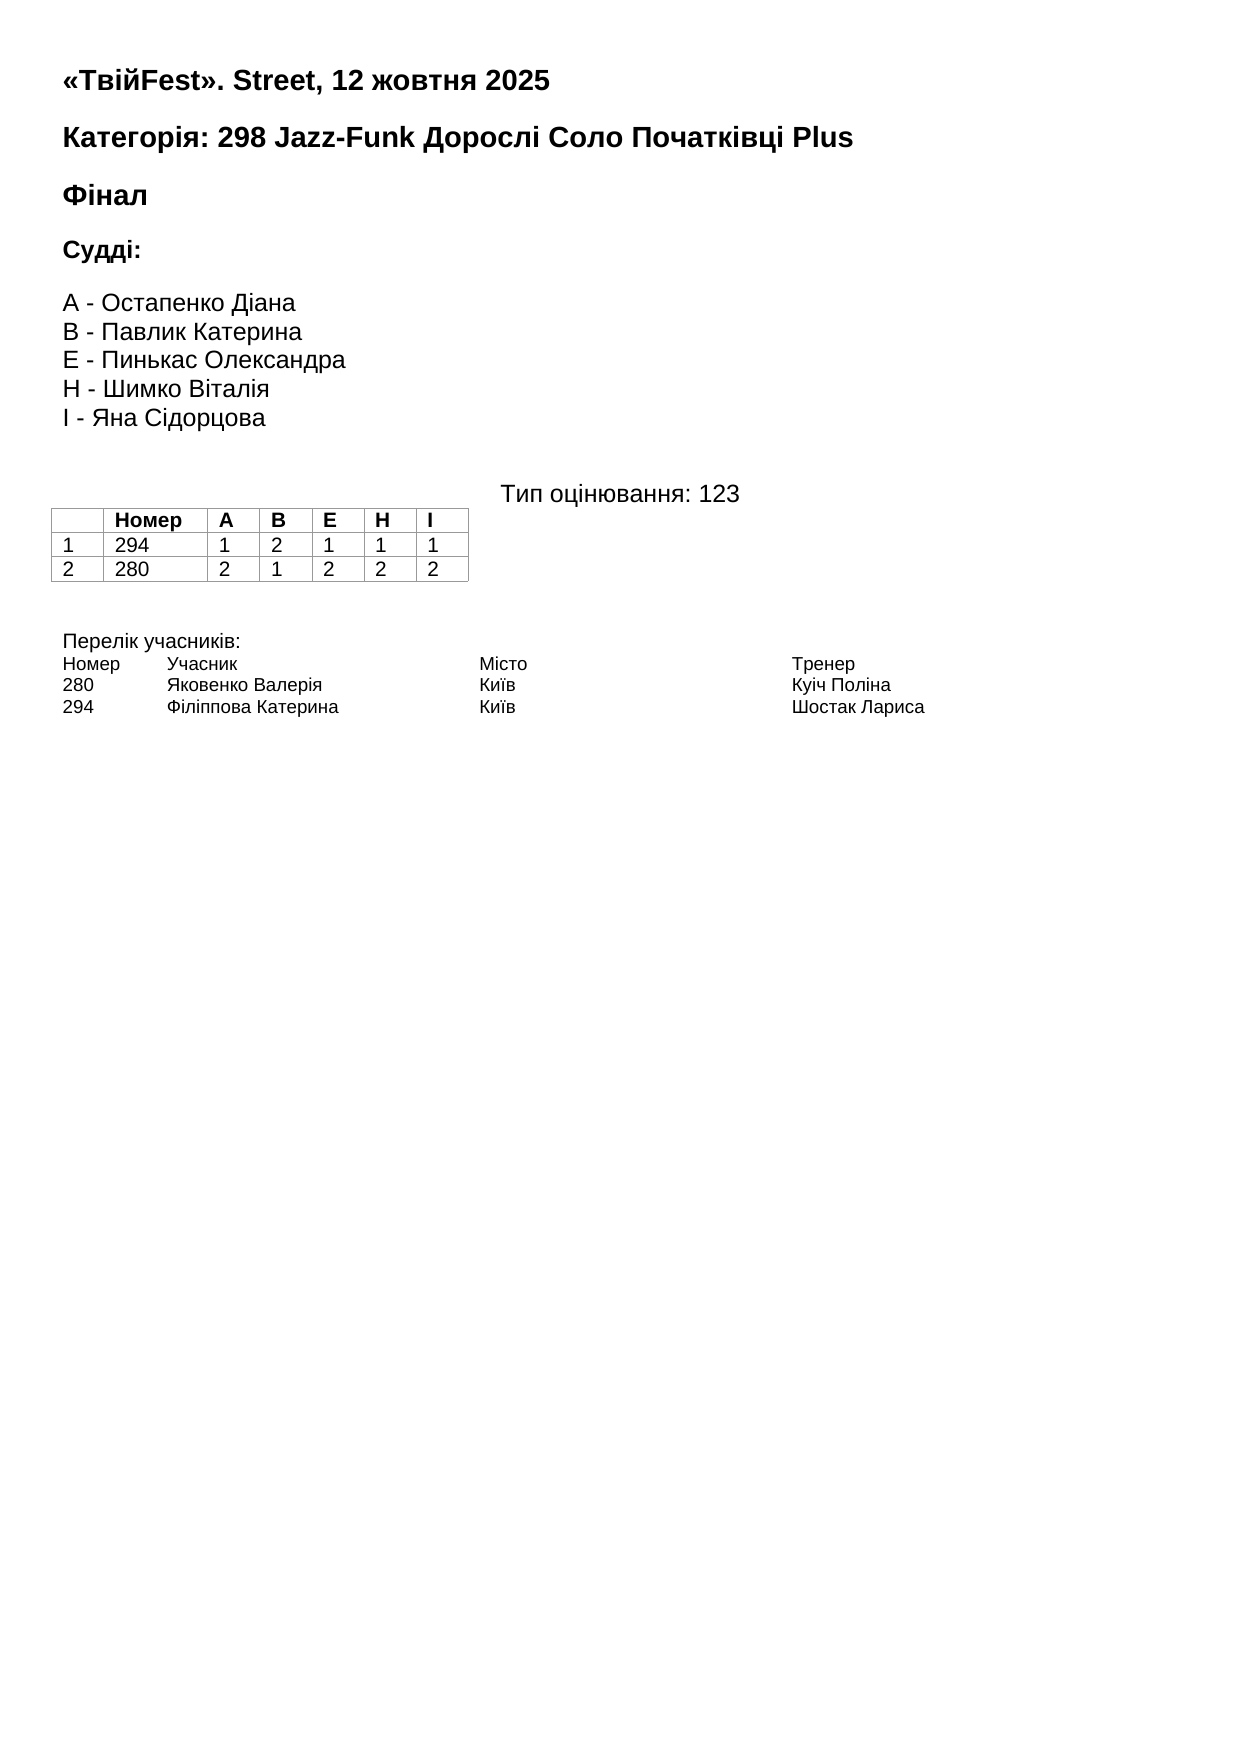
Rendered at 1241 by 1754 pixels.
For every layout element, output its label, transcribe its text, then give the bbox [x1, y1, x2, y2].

table_header Учасник [155, 653, 468, 674]
table_cell 1 [208, 533, 259, 556]
table_header [52, 509, 103, 532]
table_cell 1 [365, 533, 416, 556]
list H - Шимко Віталія [62, 374, 1178, 403]
table_cell 280 [51, 674, 155, 696]
table_header E [313, 509, 364, 532]
table_cell 2 [260, 533, 312, 556]
list E - Пинькас Олександра [62, 345, 1178, 374]
list A - Остапенко Діана [62, 288, 1178, 316]
table_cell 294 [51, 696, 155, 717]
table_cell 2 [52, 557, 103, 581]
table_cell 1 [52, 533, 103, 556]
table_cell Київ [468, 696, 780, 717]
table_header Місто [468, 653, 780, 674]
list I - Яна Сідорцова [62, 403, 1178, 431]
text «ТвійFest». Street, 12 жовтня 2025 [62, 62, 1178, 96]
text Судді: [62, 235, 1178, 264]
table_cell Філіппова Катерина [155, 696, 468, 717]
table_cell 294 [104, 533, 207, 556]
table_cell 1 [417, 533, 468, 556]
table_cell Київ [468, 674, 780, 696]
table_cell Шостак Лариса [780, 696, 1093, 717]
table_cell 2 [313, 557, 364, 581]
table_cell 2 [417, 557, 468, 581]
table_cell Яковенко Валерія [155, 674, 468, 696]
list B - Павлик Катерина [62, 316, 1178, 345]
table_cell 1 [260, 557, 312, 581]
table_header A [208, 509, 259, 532]
table_header B [260, 509, 312, 532]
table_header H [365, 509, 416, 532]
table_header Номер [104, 509, 207, 532]
table_cell 2 [365, 557, 416, 581]
table_cell Куіч Поліна [780, 674, 1093, 696]
table_cell 1 [313, 533, 364, 556]
text Фінал [62, 177, 1178, 211]
table_header I [417, 509, 468, 532]
text Тип оцінювання: 123 [62, 479, 1178, 508]
text Перелік учасників: [62, 629, 1178, 653]
table_cell 2 [208, 557, 259, 581]
text Категорія: 298 Jazz-Funk Дорослі Соло Початківці Plus [62, 120, 1178, 153]
table_cell 280 [104, 557, 207, 581]
table_header Тренер [780, 653, 1093, 674]
table_header Номер [51, 653, 155, 674]
